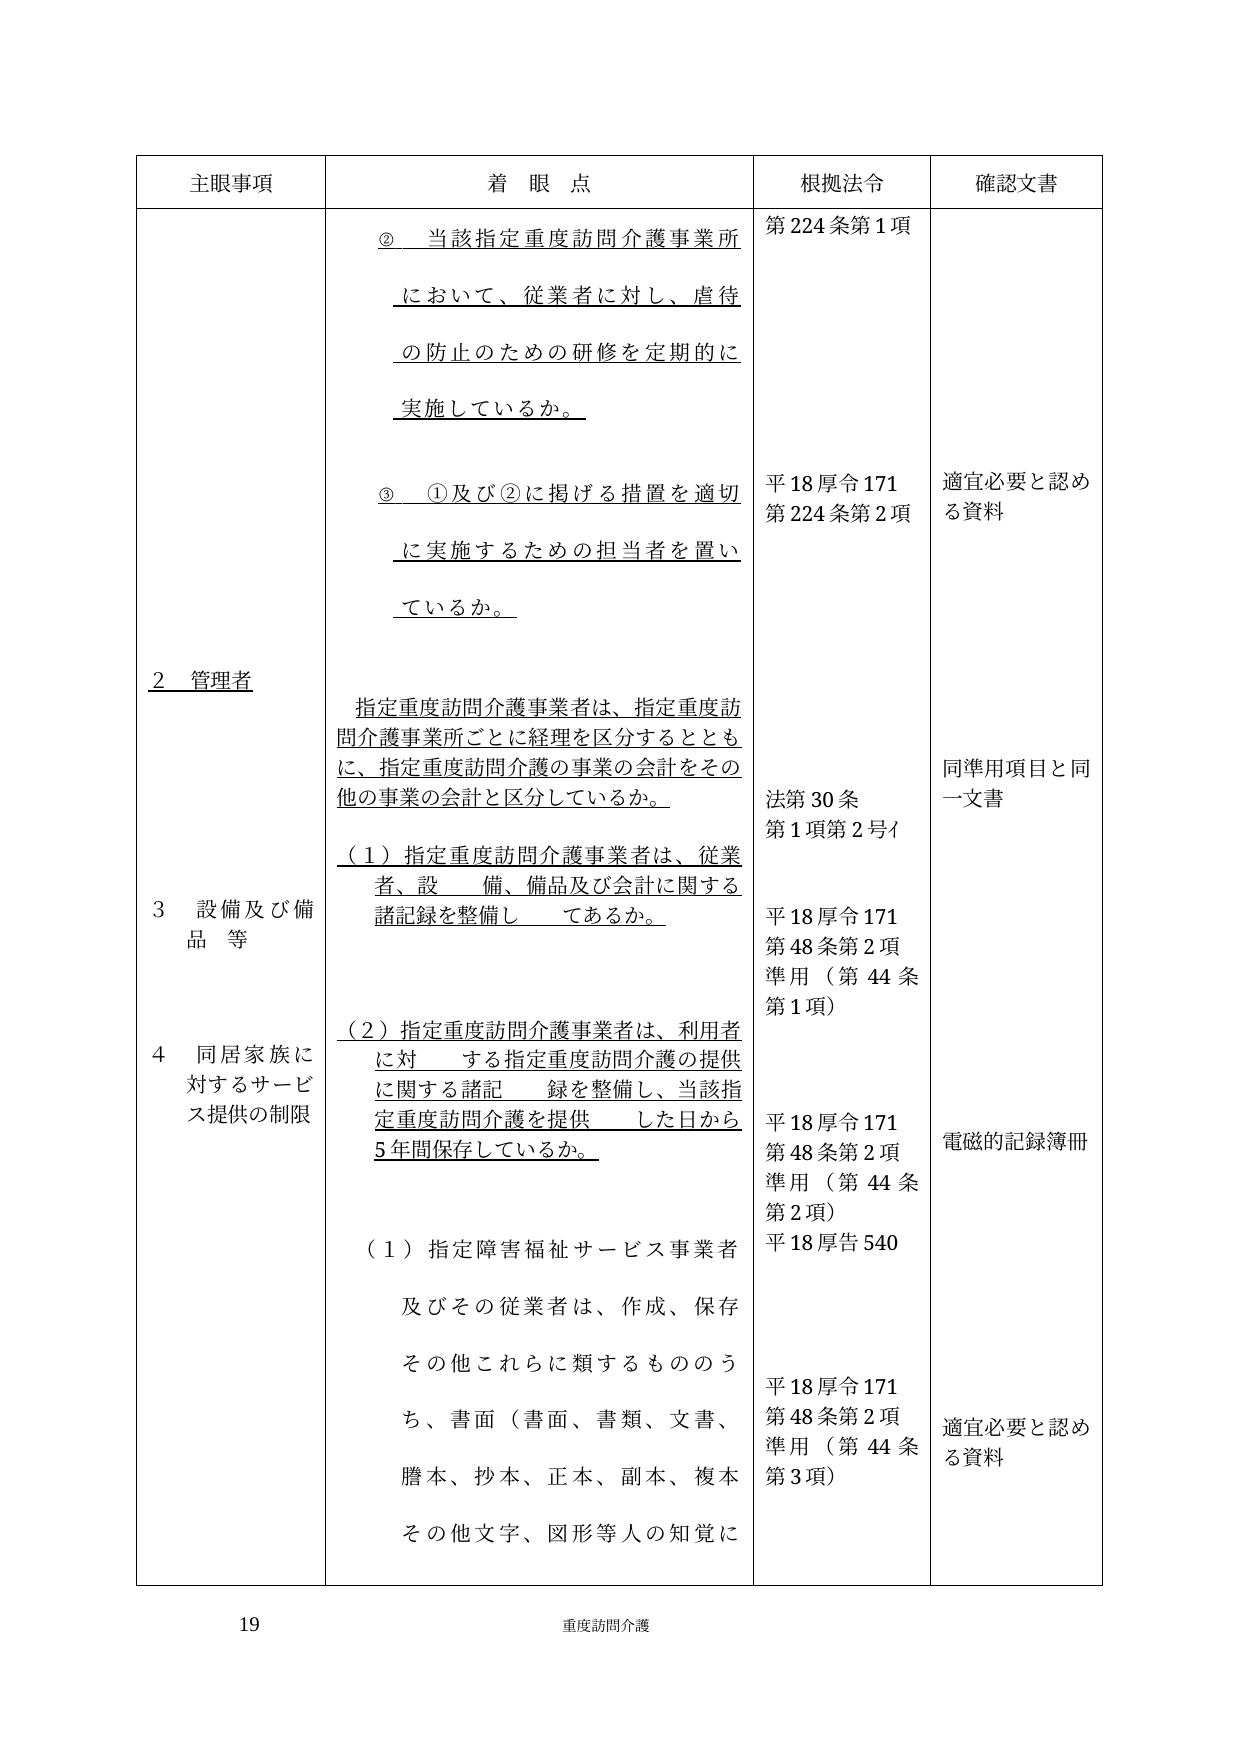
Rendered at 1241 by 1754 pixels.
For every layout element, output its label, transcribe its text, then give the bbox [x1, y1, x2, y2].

table_header 主眼事項 [137, 156, 325, 208]
table_header 確認文書 [931, 156, 1102, 208]
table_header 根拠法令 [754, 156, 930, 208]
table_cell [326, 209, 753, 1584]
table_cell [754, 209, 930, 1584]
table_header 着 眼 点 [326, 156, 753, 208]
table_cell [931, 209, 1102, 1584]
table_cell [137, 209, 325, 1584]
